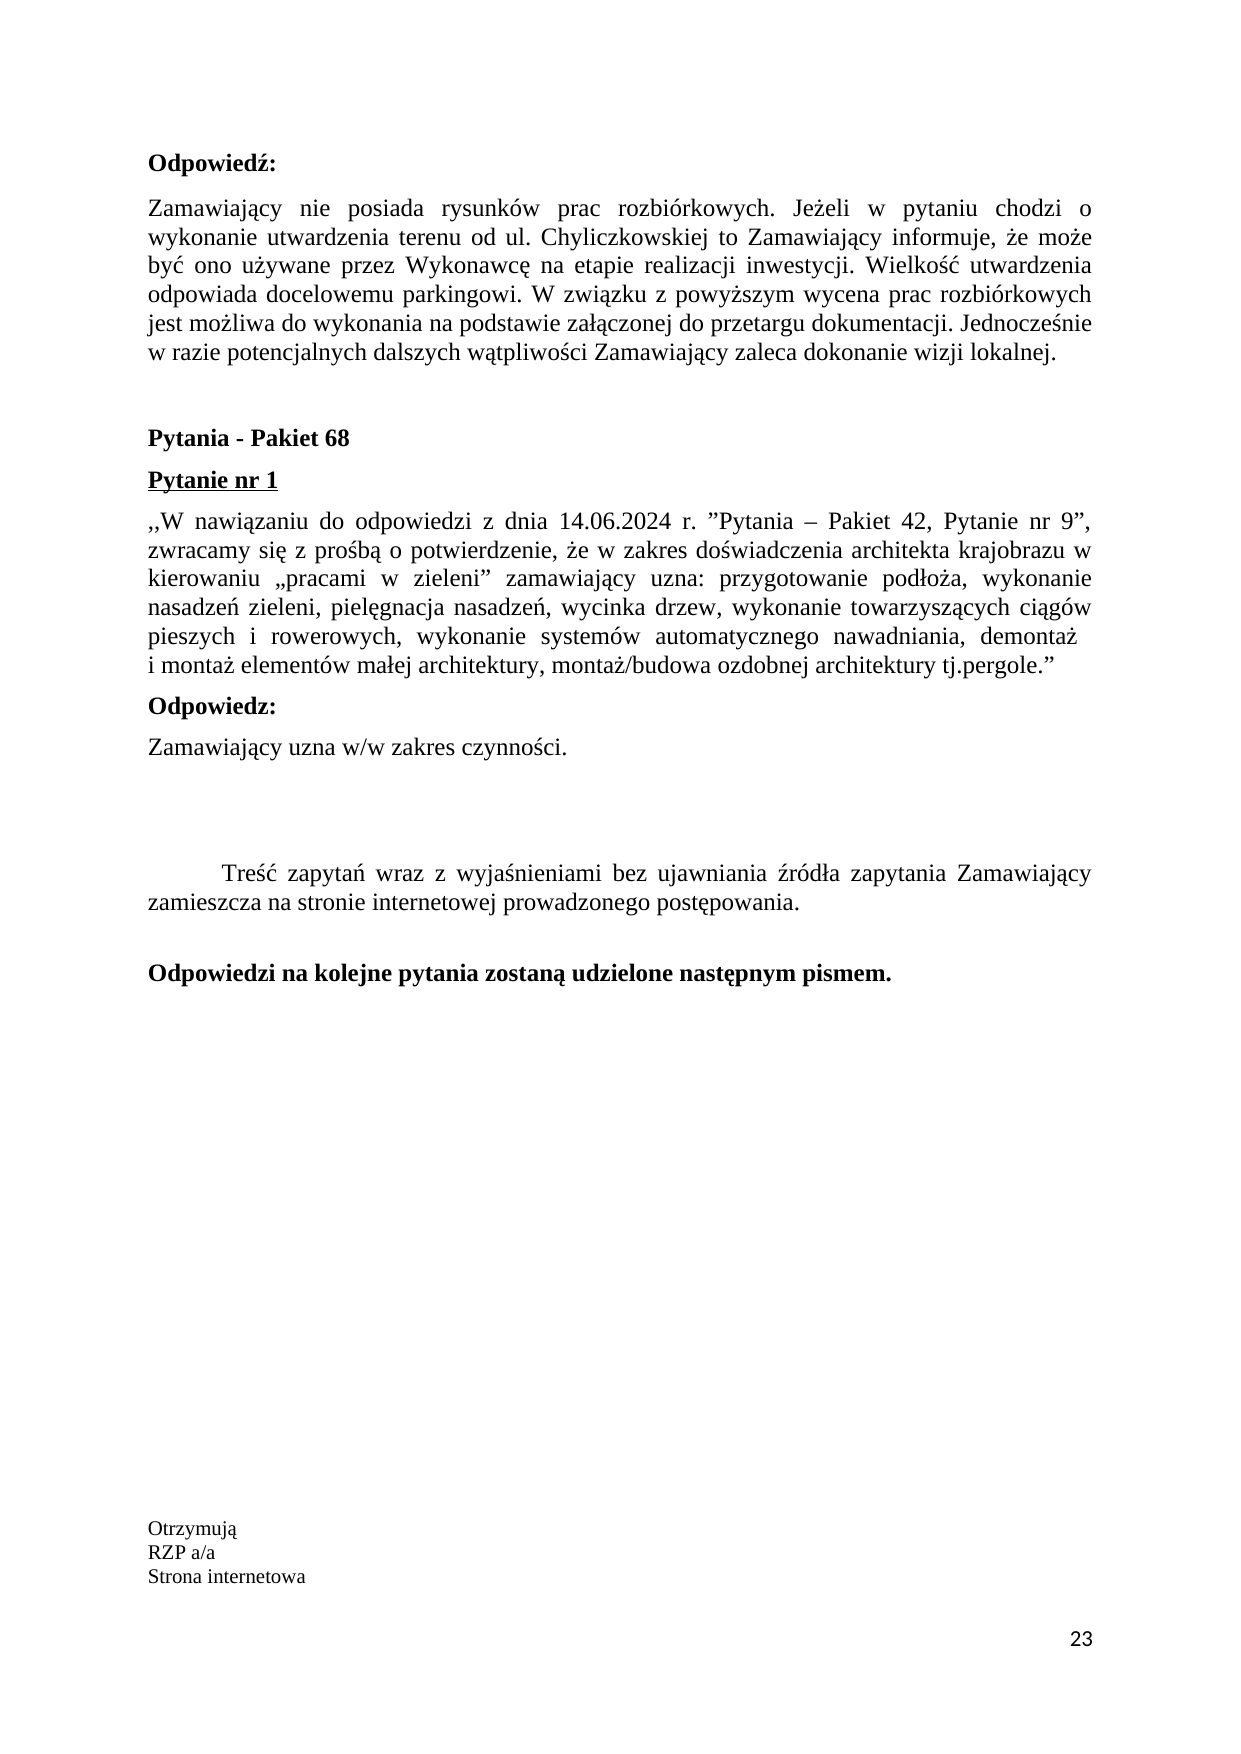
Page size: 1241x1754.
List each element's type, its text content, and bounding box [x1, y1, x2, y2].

text Odpowiedzi na kolejne pytania zostaną udzielone następnym pismem. [148, 958, 1093, 987]
text Strona internetowa [148, 1564, 1093, 1588]
text Zamawiający uzna w/w zakres czynności. [148, 732, 1093, 761]
text Treść zapytań wraz z wyjaśnieniami bez ujawniania źródła zapytania Zamawiający zamieszcza na stronie internetowej prowadzonego postępowania. [148, 858, 1093, 915]
text Pytania - Pakiet 68 [148, 423, 1093, 452]
text Zamawiający nie posiada rysunków prac rozbiórkowych. Jeżeli w pytaniu chodzi o wykonanie utwardzenia terenu od ul. Chyliczkowskiej to Zamawiający informuje, że może być ono używane przez Wykonawcę na etapie realizacji inwestycji. Wielkość utwardzenia odpowiada docelowemu parkingowi. W związku z powyższym wycena prac rozbiórkowych jest możliwa do wykonania na podstawie załączonej do przetargu dokumentacji. Jednocześnie w razie potencjalnych dalszych wątpliwości Zamawiający zaleca dokonanie wizji lokalnej. [148, 193, 1093, 366]
text ,,W nawiązaniu do odpowiedzi z dnia 14.06.2024 r. ”Pytania – Pakiet 42, Pytanie nr 9”, zwracamy się z prośbą o potwierdzenie, że w zakres doświadczenia architekta krajobrazu w kierowaniu „pracami w zieleni” zamawiający uzna: przygotowanie podłoża, wykonanie nasadzeń zieleni, pielęgnacja nasadzeń, wycinka drzew, wykonanie towarzyszących ciągów pieszych i rowerowych, wykonanie systemów automatycznego nawadniania, demontaż i montaż elementów małej architektury, montaż/budowa ozdobnej architektury tj.pergole.” [148, 506, 1093, 678]
text Odpowiedź: [148, 148, 1093, 176]
text Odpowiedz: [148, 691, 1093, 720]
text Pytanie nr 1 [148, 465, 1093, 493]
text RZP a/a [148, 1540, 1093, 1564]
text Otrzymują [148, 1516, 1093, 1540]
